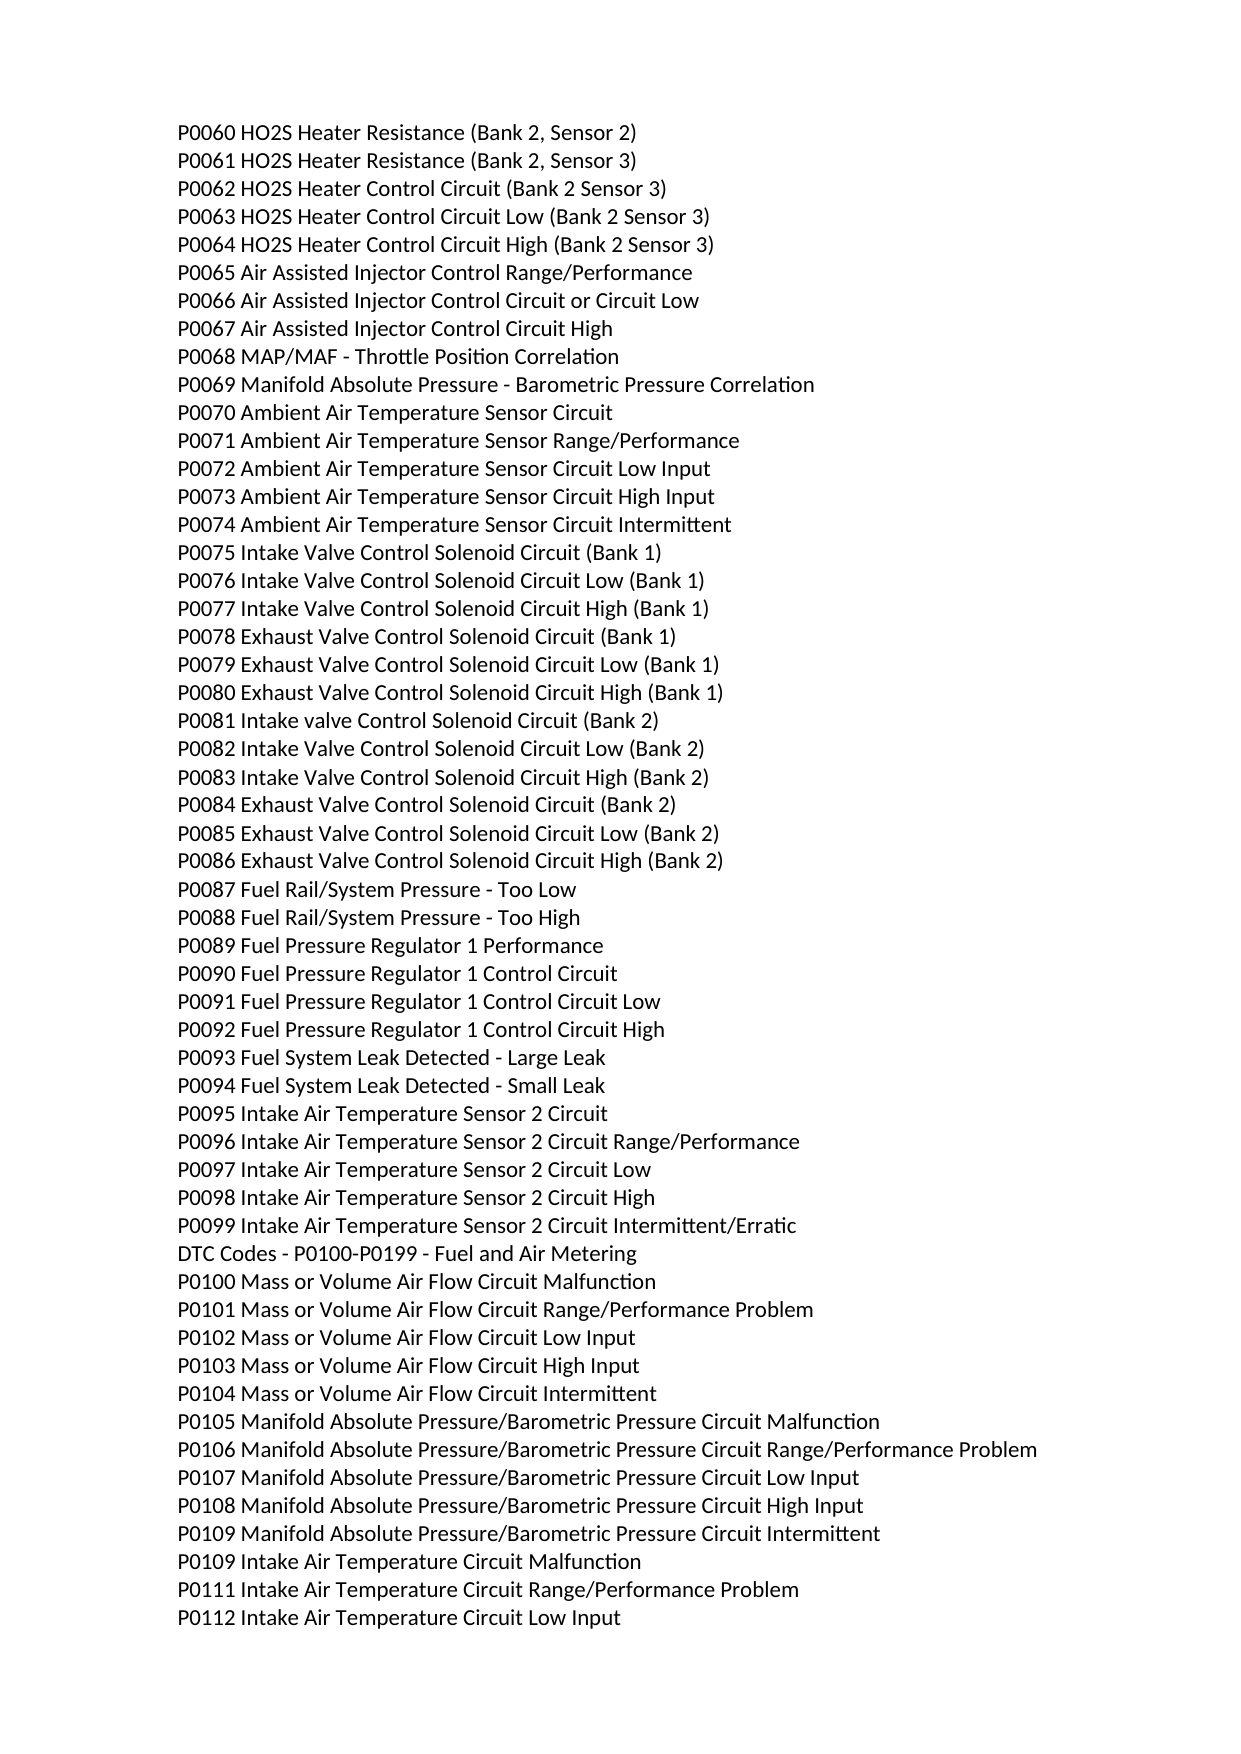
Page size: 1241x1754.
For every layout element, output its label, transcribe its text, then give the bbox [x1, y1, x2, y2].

text P0109 Manifold Absolute Pressure/Barometric Pressure Circuit Intermittent [177, 1519, 1152, 1547]
text P0072 Ambient Air Temperature Sensor Circuit Low Input [177, 454, 1152, 482]
text P0078 Exhaust Valve Control Solenoid Circuit (Bank 1) [177, 622, 1152, 651]
text P0081 Intake valve Control Solenoid Circuit (Bank 2) [177, 707, 1152, 734]
text P0093 Fuel System Leak Detected - Large Leak [177, 1043, 1152, 1071]
text P0068 MAP/MAF - Throttle Position Correlation [177, 342, 1152, 370]
text P0104 Mass or Volume Air Flow Circuit Intermittent [177, 1379, 1152, 1407]
text P0094 Fuel System Leak Detected - Small Leak [177, 1071, 1152, 1099]
text P0070 Ambient Air Temperature Sensor Circuit [177, 398, 1152, 426]
text P0060 HO2S Heater Resistance (Bank 2, Sensor 2) [177, 118, 1152, 146]
text P0067 Air Assisted Injector Control Circuit High [177, 314, 1152, 342]
text P0089 Fuel Pressure Regulator 1 Performance [177, 931, 1152, 959]
text DTC Codes - P0100-P0199 - Fuel and Air Metering [177, 1239, 1152, 1267]
text P0063 HO2S Heater Control Circuit Low (Bank 2 Sensor 3) [177, 202, 1152, 230]
text P0064 HO2S Heater Control Circuit High (Bank 2 Sensor 3) [177, 230, 1152, 258]
text P0111 Intake Air Temperature Circuit Range/Performance Problem [177, 1575, 1152, 1603]
text P0073 Ambient Air Temperature Sensor Circuit High Input [177, 482, 1152, 510]
text P0099 Intake Air Temperature Sensor 2 Circuit Intermittent/Erratic [177, 1211, 1152, 1239]
text P0076 Intake Valve Control Solenoid Circuit Low (Bank 1) [177, 566, 1152, 594]
text P0084 Exhaust Valve Control Solenoid Circuit (Bank 2) [177, 791, 1152, 819]
text P0095 Intake Air Temperature Sensor 2 Circuit [177, 1099, 1152, 1127]
text P0106 Manifold Absolute Pressure/Barometric Pressure Circuit Range/Performance Problem [177, 1435, 1152, 1463]
text P0103 Mass or Volume Air Flow Circuit High Input [177, 1351, 1152, 1379]
text P0077 Intake Valve Control Solenoid Circuit High (Bank 1) [177, 594, 1152, 622]
text P0100 Mass or Volume Air Flow Circuit Malfunction [177, 1267, 1152, 1295]
text P0071 Ambient Air Temperature Sensor Range/Performance [177, 426, 1152, 454]
text P0109 Intake Air Temperature Circuit Malfunction [177, 1547, 1152, 1575]
text P0101 Mass or Volume Air Flow Circuit Range/Performance Problem [177, 1295, 1152, 1323]
text P0112 Intake Air Temperature Circuit Low Input [177, 1603, 1152, 1631]
text P0090 Fuel Pressure Regulator 1 Control Circuit [177, 959, 1152, 987]
text P0079 Exhaust Valve Control Solenoid Circuit Low (Bank 1) [177, 651, 1152, 678]
text P0091 Fuel Pressure Regulator 1 Control Circuit Low [177, 987, 1152, 1015]
text P0108 Manifold Absolute Pressure/Barometric Pressure Circuit High Input [177, 1491, 1152, 1519]
text P0080 Exhaust Valve Control Solenoid Circuit High (Bank 1) [177, 678, 1152, 707]
text P0092 Fuel Pressure Regulator 1 Control Circuit High [177, 1015, 1152, 1043]
text P0096 Intake Air Temperature Sensor 2 Circuit Range/Performance [177, 1127, 1152, 1155]
text P0075 Intake Valve Control Solenoid Circuit (Bank 1) [177, 538, 1152, 566]
text P0083 Intake Valve Control Solenoid Circuit High (Bank 2) [177, 763, 1152, 791]
text P0082 Intake Valve Control Solenoid Circuit Low (Bank 2) [177, 734, 1152, 763]
text P0105 Manifold Absolute Pressure/Barometric Pressure Circuit Malfunction [177, 1407, 1152, 1435]
text P0066 Air Assisted Injector Control Circuit or Circuit Low [177, 286, 1152, 314]
text P0061 HO2S Heater Resistance (Bank 2, Sensor 3) [177, 146, 1152, 174]
text P0086 Exhaust Valve Control Solenoid Circuit High (Bank 2) [177, 847, 1152, 875]
text P0107 Manifold Absolute Pressure/Barometric Pressure Circuit Low Input [177, 1463, 1152, 1491]
text P0087 Fuel Rail/System Pressure - Too Low [177, 875, 1152, 903]
text P0102 Mass or Volume Air Flow Circuit Low Input [177, 1323, 1152, 1351]
text P0085 Exhaust Valve Control Solenoid Circuit Low (Bank 2) [177, 819, 1152, 847]
text P0069 Manifold Absolute Pressure - Barometric Pressure Correlation [177, 370, 1152, 398]
text P0065 Air Assisted Injector Control Range/Performance [177, 258, 1152, 286]
text P0074 Ambient Air Temperature Sensor Circuit Intermittent [177, 510, 1152, 538]
text P0062 HO2S Heater Control Circuit (Bank 2 Sensor 3) [177, 174, 1152, 202]
text P0097 Intake Air Temperature Sensor 2 Circuit Low [177, 1155, 1152, 1183]
text P0088 Fuel Rail/System Pressure - Too High [177, 903, 1152, 931]
text P0098 Intake Air Temperature Sensor 2 Circuit High [177, 1183, 1152, 1211]
